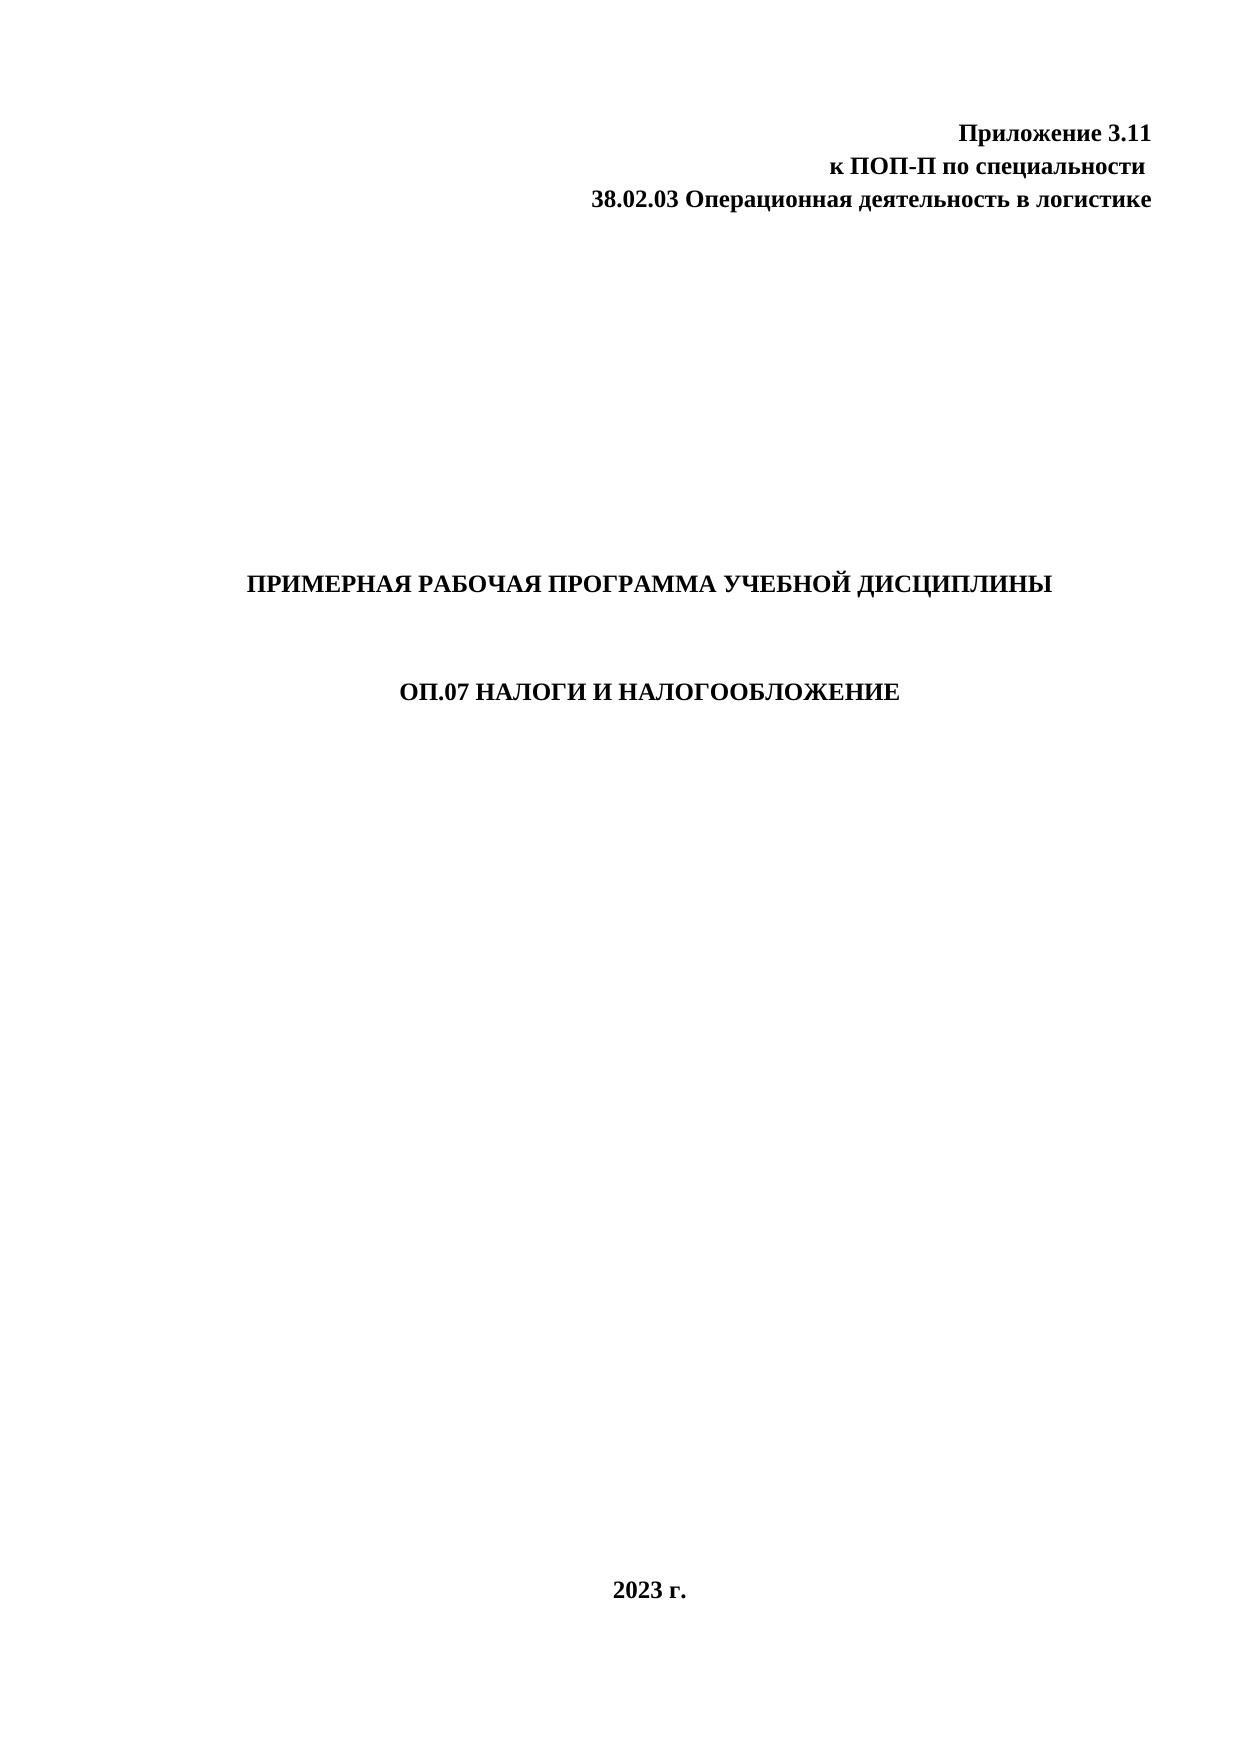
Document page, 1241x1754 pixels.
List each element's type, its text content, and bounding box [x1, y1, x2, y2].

text 2023 г.СОДЕРЖАНИЕ [148, 1575, 1152, 1604]
text к ПОП-П по специальности 38.02.03 Операционная деятельность в логистике [148, 151, 1152, 213]
text ОП.07 НАЛОГИ И НАЛОГООБЛОЖЕНИЕ [148, 677, 1152, 706]
text ПРИМЕРНАЯ РАБОЧАЯ ПРОГРАММА УЧЕБНОЙ ДИСЦИПЛИНЫ [148, 569, 1152, 598]
subtitle Приложение 3.11 [148, 118, 1152, 147]
